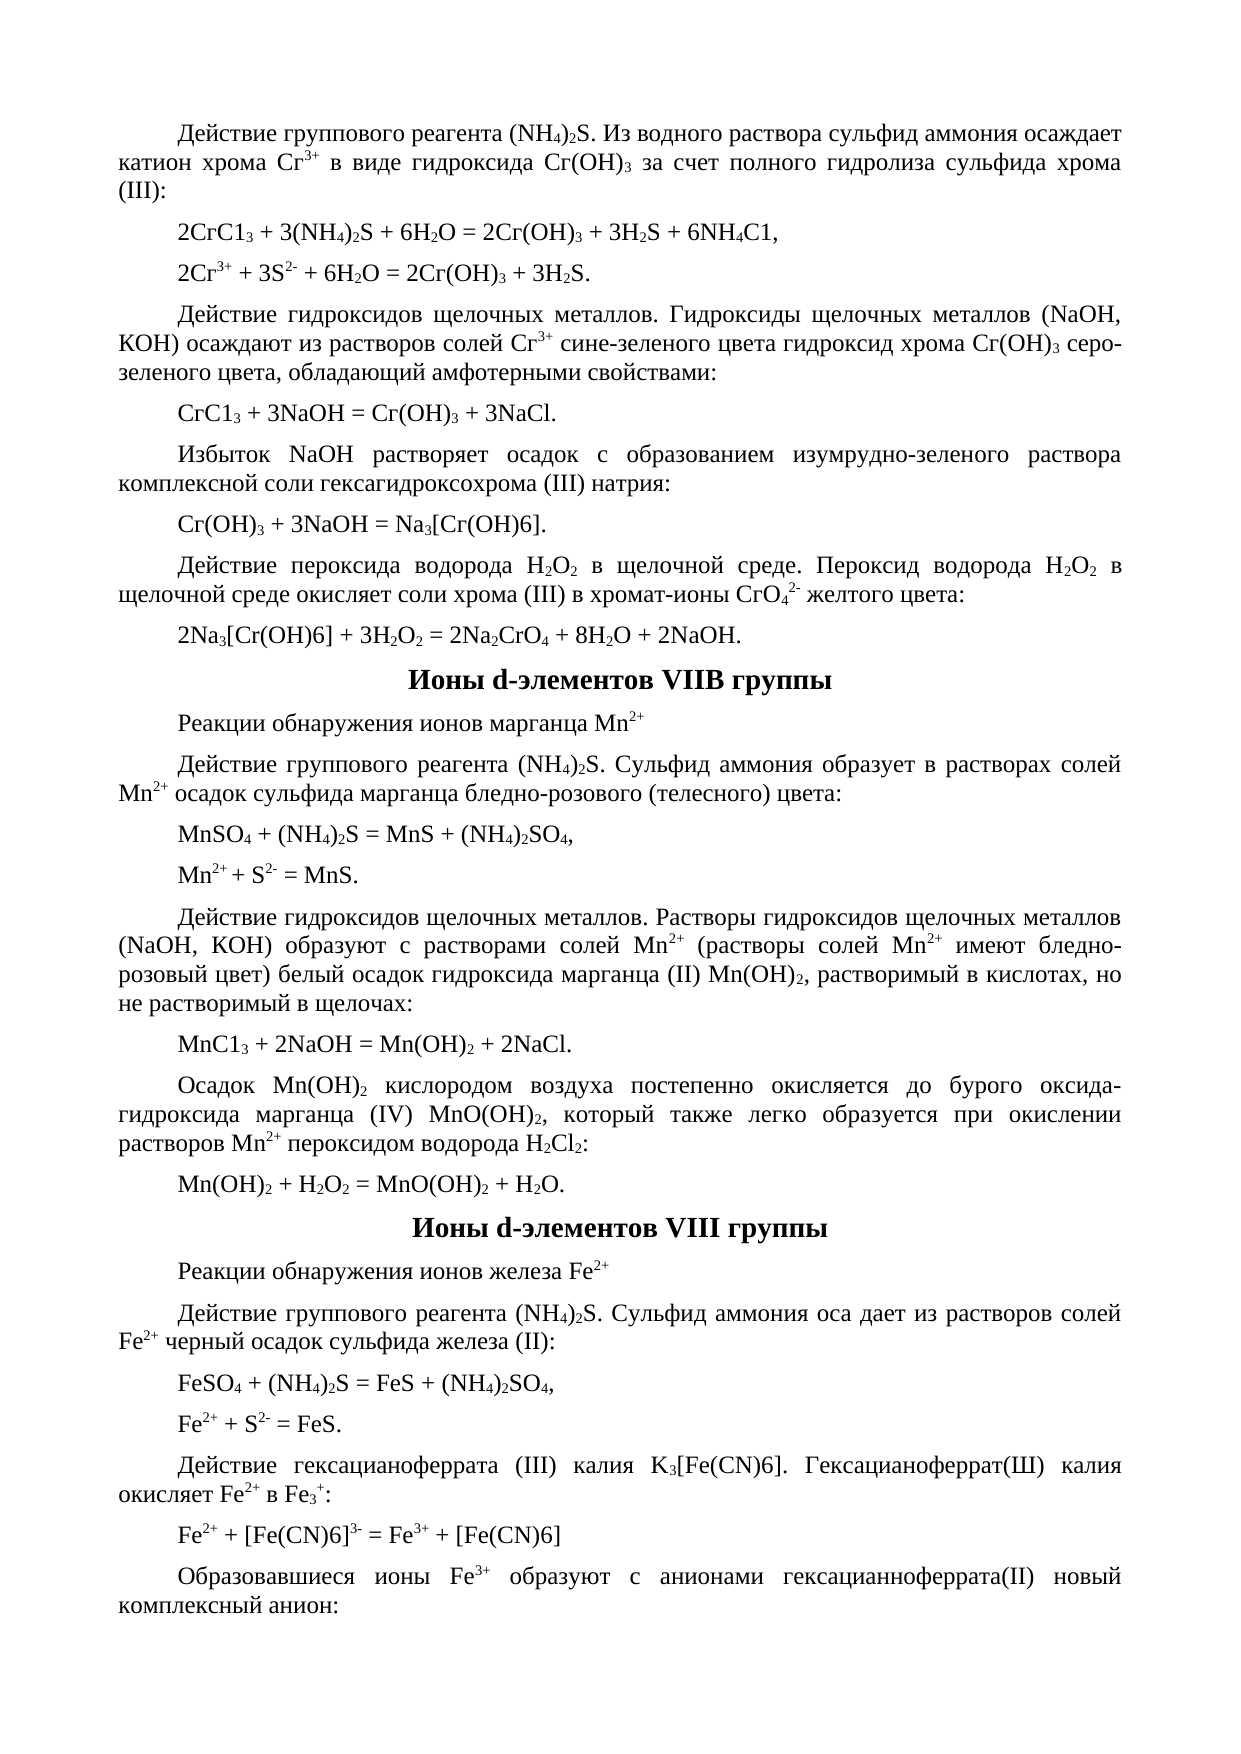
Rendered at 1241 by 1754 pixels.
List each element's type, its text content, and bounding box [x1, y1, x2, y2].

text Образовавшиеся ионы Fe3+ образуют с анионами гексацианноферрата(II) новый комплексный анион: [118, 1561, 1122, 1619]
text Действие группового реагента (NH4)2S. Сульфид аммония оса дает из растворов солей Fe2+ черный осадок сульфида железа (II): [118, 1298, 1122, 1355]
text Действие группового реагента (NH4)2S. Из водного раствора сульфид аммония осаждает катион хрома Сг3+ в виде гидроксида Сг(ОН)3 за счет полного гидролиза сульфида хрома (III): [118, 118, 1122, 204]
text 2СгС13 + 3(NH4)2S + 6Н2O = 2Сг(ОН)3 + 3H2S + 6NH4C1, [118, 217, 1122, 246]
text Fe2+ + S2- = FeS. [118, 1409, 1122, 1438]
text Реакции обнаружения ионов марганца Мn2+ [118, 708, 1122, 737]
text Избыток NaOH растворяет осадок с образованием изумрудно-зеленого раствора комплексной соли гексагидроксохрома (III) натрия: [118, 439, 1122, 497]
text Ионы d-элементов VIII группы [118, 1210, 1122, 1244]
text Действие гидроксидов щелочных металлов. Растворы гидроксидов щелочных металлов (NaOH, КОН) образуют с растворами солей Мn2+ (растворы солей Мn2+ имеют бледно-розовый цвет) белый осадок гидроксида марганца (II) Мn(ОН)2, растворимый в кислотах, но не растворимый в щелочах: [118, 902, 1122, 1017]
text Действие гексацианоферрата (III) калия K3[Fe(CN)6]. Гексацианоферрат(Ш) калия окисляет Fe2+ в Fe3+: [118, 1450, 1122, 1508]
text 2СгЗ+ + 3S2- + 6Н2O = 2Сг(ОН)3 + 3H2S. [118, 258, 1122, 287]
text Действие гидроксидов щелочных металлов. Гидроксиды щелочных металлов (NaOH, КОН) осаждают из растворов солей Сг3+ сине-зеленого цвета гидроксид хрома Сг(ОН)3 серо-зеленого цвета, обладающий амфотерными свойствами: [118, 299, 1122, 386]
text MnSO4 + (NH4)2S = MnS + (NH4)2SO4, [118, 819, 1122, 848]
text Действие группового реагента (NH4)2S. Сульфид аммония образует в растворах солей Мn2+ осадок сульфида марганца бледно-розового (телесного) цвета: [118, 749, 1122, 807]
text Сг(ОН)3 + 3NaOH = Na3[Сг(ОН)6]. [118, 509, 1122, 538]
text Мn(ОН)2 + Н2O2 = MnO(OH)2 + Н2O. [118, 1169, 1122, 1198]
text Осадок Мn(ОН)2 кислородом воздуха постепенно окисляется до бурого оксида-гидроксида марганца (IV) МnО(ОН)2, который также легко образуется при окислении растворов Mn2+ пероксидом водорода Н2Сl2: [118, 1070, 1122, 1157]
text Ионы d-элементов VIIB группы [118, 662, 1122, 695]
text Fe2+ + [Fe(CN)6]3- = Fe3+ + [Fe(CN)6] [118, 1520, 1122, 1549]
text МnС13 + 2NaOH = Мn(ОН)2 + 2NaCl. [118, 1029, 1122, 1058]
text СгС13 + 3NaOH = Сг(ОН)3 + 3NaCl. [118, 398, 1122, 427]
text Mn2+ + S2- = MnS. [118, 860, 1122, 889]
text Реакции обнаружения ионов железа Fe2+ [118, 1256, 1122, 1285]
text 2Na3[Сr(ОН)6] + 3Н2O2 = 2Na2CrO4 + 8H2O + 2NaOH. [118, 621, 1122, 649]
text FeSO4 + (NH4)2S = FeS + (NH4)2SO4, [118, 1368, 1122, 1396]
text Действие пероксида водорода Н2О2 в щелочной среде. Пероксид водорода Н2O2 в щелочной среде окисляет соли хрома (III) в хромат-ионы СгО42- желтого цвета: [118, 551, 1122, 608]
